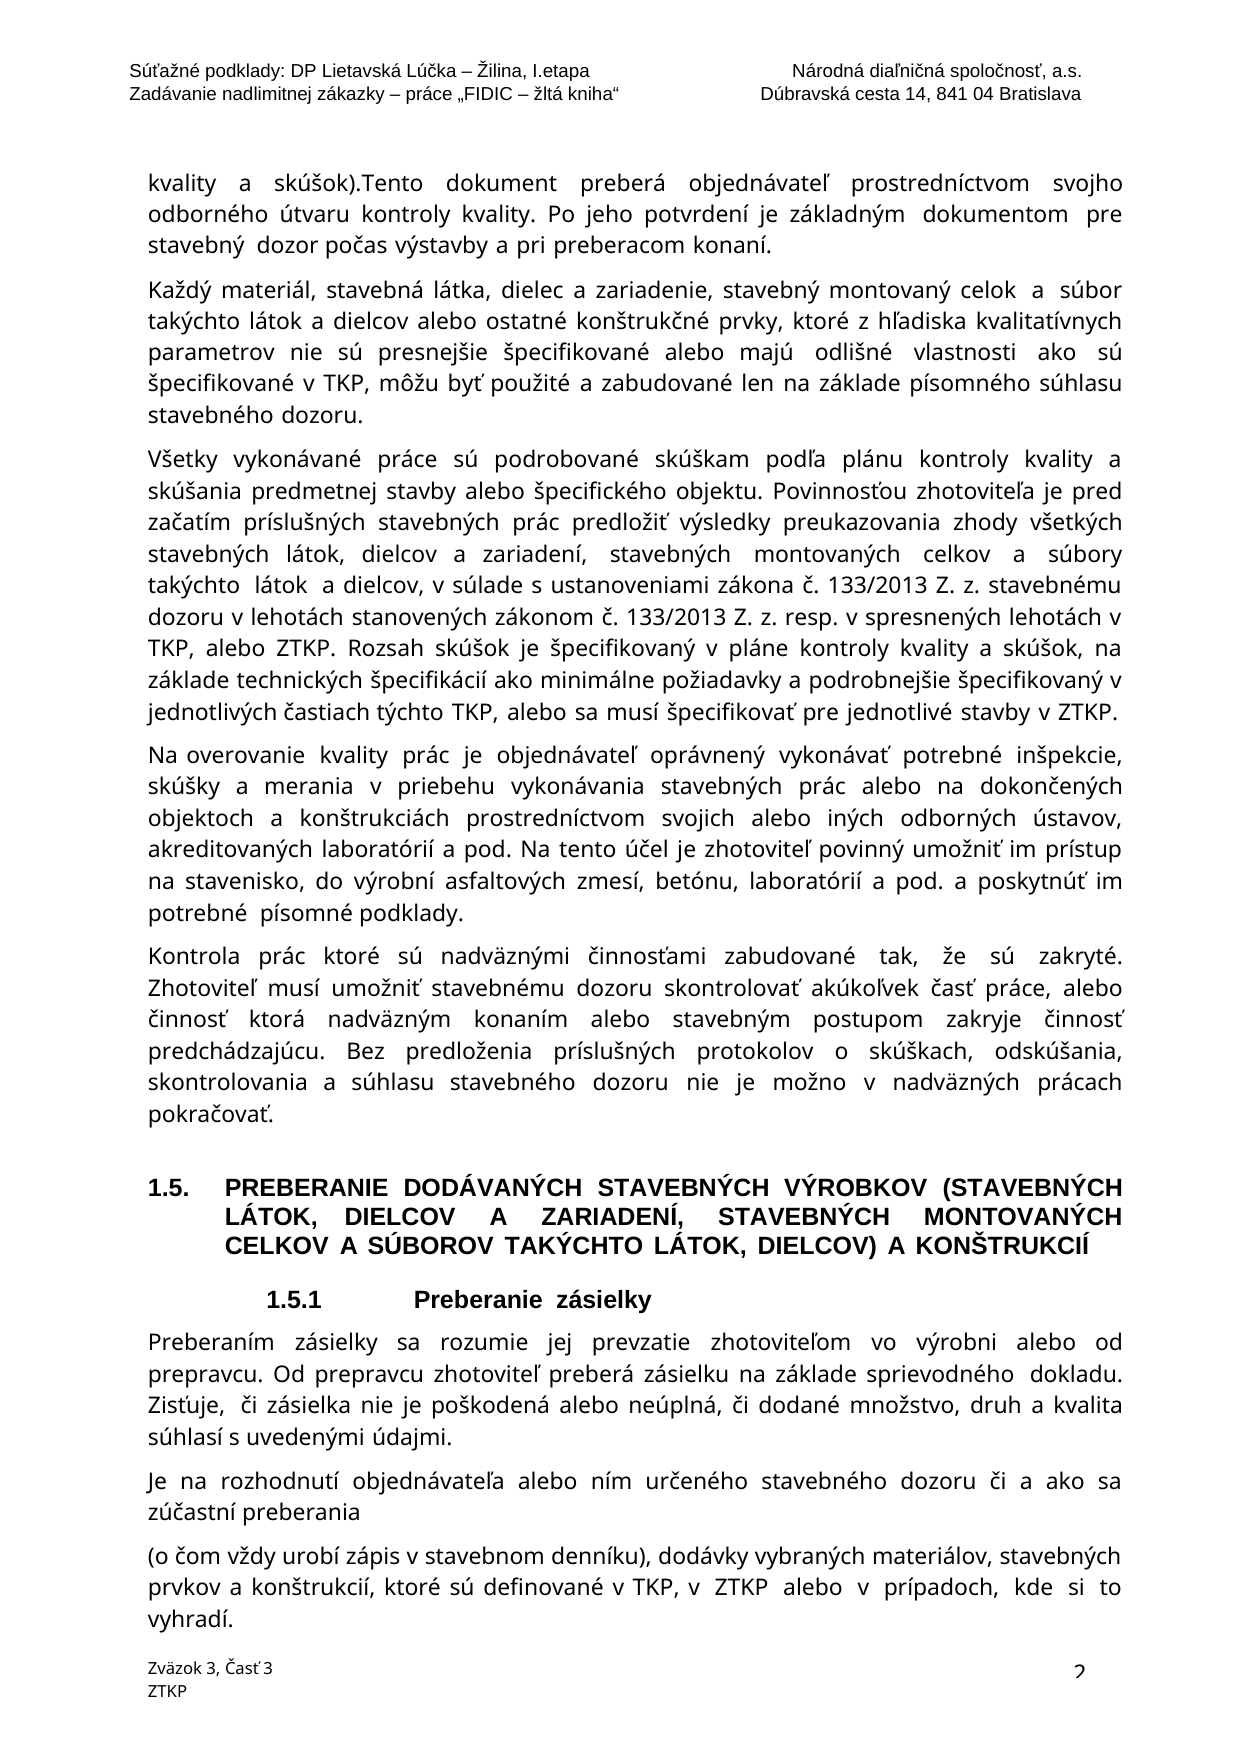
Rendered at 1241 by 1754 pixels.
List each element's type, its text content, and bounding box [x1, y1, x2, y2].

text kvality a skúšok).Tento dokument preberá objednávateľ prostredníctvom svojho odborného útvaru kontroly kvality. Po jeho potvrdení je základným dokumentom pre stavebný dozor počas výstavby a pri preberacom konaní. [148, 167, 1123, 261]
text Preberaním zásielky sa rozumie jej prevzatie zhotoviteľom vo výrobni alebo od prepravcu. Od prepravcu zhotoviteľ preberá zásielku na základe sprievodného dokladu. Zisťuje, či zásielka nie je poškodená alebo neúplná, či dodané množstvo, druh a kvalita súhlasí s uvedenými údajmi. [148, 1326, 1123, 1452]
subtitle Preberanie zásielky [266, 1284, 1134, 1313]
text Všetky vykonávané práce sú podrobované skúškam podľa plánu kontroly kvality a skúšania predmetnej stavby alebo špecifického objektu. Povinnosťou zhotoviteľa je pred začatím príslušných stavebných prác predložiť výsledky preukazovania zhody všetkých stavebných látok, dielcov a zariadení, stavebných montovaných celkov a súbory takýchto látok a dielcov, v súlade s ustanoveniami zákona č. 133/2013 Z. z. stavebnému dozoru v lehotách stanovených zákonom č. 133/2013 Z. z. resp. v spresnených lehotách v TKP, alebo ZTKP. Rozsah skúšok je špecifikovaný v pláne kontroly kvality a skúšok, na základe technických špecifikácií ako minimálne požiadavky a podrobnejšie špecifikovaný v jednotlivých častiach týchto TKP, alebo sa musí špecifikovať pre jednotlivé stavby v ZTKP. [148, 443, 1123, 727]
text Je na rozhodnutí objednávateľa alebo ním určeného stavebného dozoru či a ako sa zúčastní preberania [148, 1464, 1123, 1527]
subtitle PREBERANIE DODÁVANÝCH STAVEBNÝCH VÝROBKOV (STAVEBNÝCH LÁTOK, DIELCOV A ZARIADENÍ, STAVEBNÝCH MONTOVANÝCH CELKOV A SÚBOROV TAKÝCHTO LÁTOK, DIELCOV) A KONŠTRUKCIÍ [148, 1173, 1123, 1259]
text Na overovanie kvality prác je objednávateľ oprávnený vykonávať potrebné inšpekcie, skúšky a merania v priebehu vykonávania stavebných prác alebo na dokončených objektoch a konštrukciách prostredníctvom svojich alebo iných odborných ústavov, akreditovaných laboratórií a pod. Na tento účel je zhotoviteľ povinný umožniť im prístup na stavenisko, do výrobní asfaltových zmesí, betónu, laboratórií a pod. a poskytnúť im potrebné písomné podklady. [148, 739, 1123, 928]
text (o čom vždy urobí zápis v stavebnom denníku), dodávky vybraných materiálov, stavebných prvkov a konštrukcií, ktoré sú definované v TKP, v ZTKP alebo v prípadoch, kde si to vyhradí. [148, 1540, 1123, 1634]
text Kontrola prác ktoré sú nadväznými činnosťami zabudované tak, že sú zakryté. Zhotoviteľ musí umožniť stavebnému dozoru skontrolovať akúkoľvek časť práce, alebo činnosť ktorá nadväzným konaním alebo stavebným postupom zakryje činnosť predchádzajúcu. Bez predloženia príslušných protokolov o skúškach, odskúšania, skontrolovania a súhlasu stavebného dozoru nie je možno v nadväzných prácach pokračovať. [148, 940, 1123, 1129]
text Každý materiál, stavebná látka, dielec a zariadenie, stavebný montovaný celok a súbor takýchto látok a dielcov alebo ostatné konštrukčné prvky, ktoré z hľadiska kvalitatívnych parametrov nie sú presnejšie špecifikované alebo majú odlišné vlastnosti ako sú špecifikované v TKP, môžu byť použité a zabudované len na základe písomného súhlasu stavebného dozoru. [148, 273, 1123, 430]
